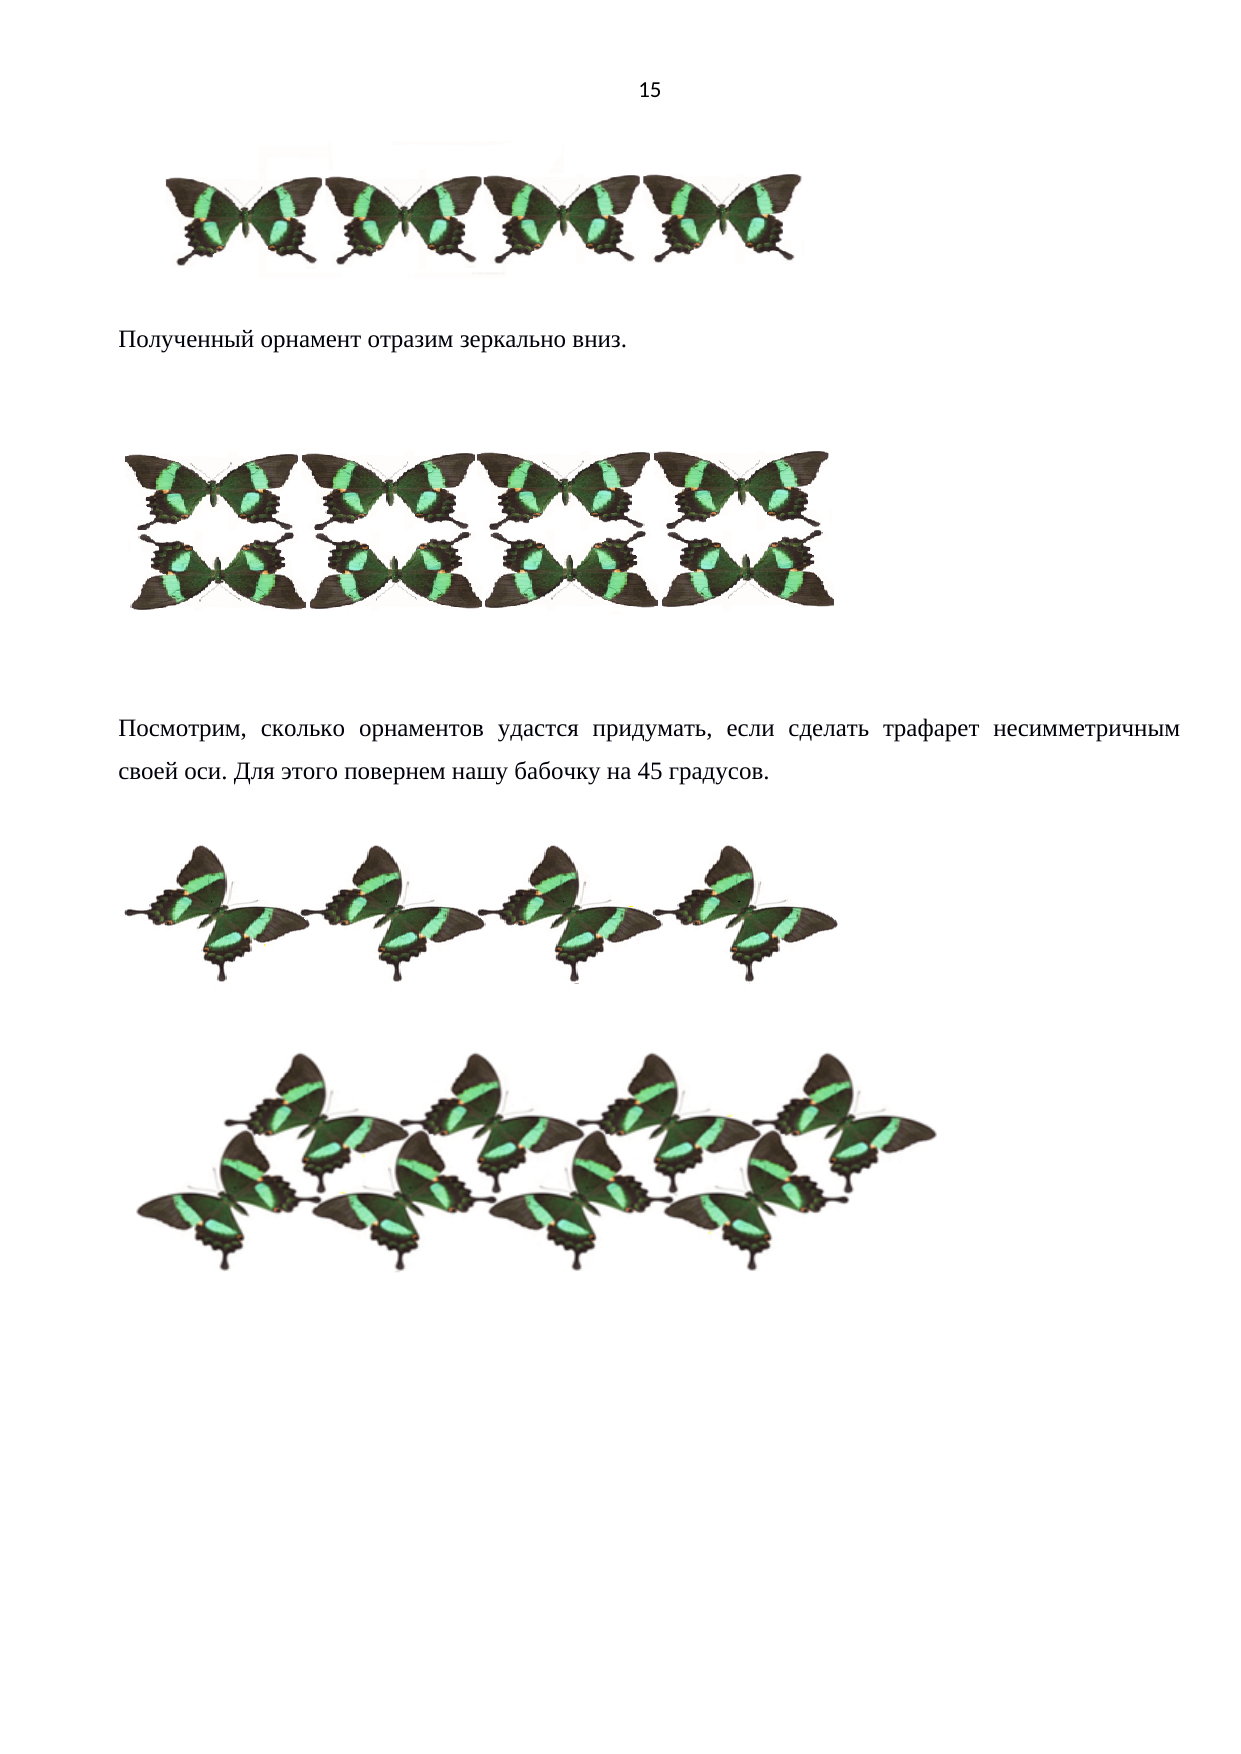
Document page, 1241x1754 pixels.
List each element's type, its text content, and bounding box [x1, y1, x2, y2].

text Полученный орнамент отразим зеркально вниз. [118, 324, 1181, 352]
picture [118, 130, 892, 289]
text Посмотрим, сколько орнаментов удастся придумать, если сделать трафарет несимметричным своей оси. Для этого повернем нашу бабочку на 45 градусов. [118, 713, 1181, 785]
picture [118, 451, 853, 615]
picture [118, 1029, 951, 1293]
picture [118, 820, 844, 996]
